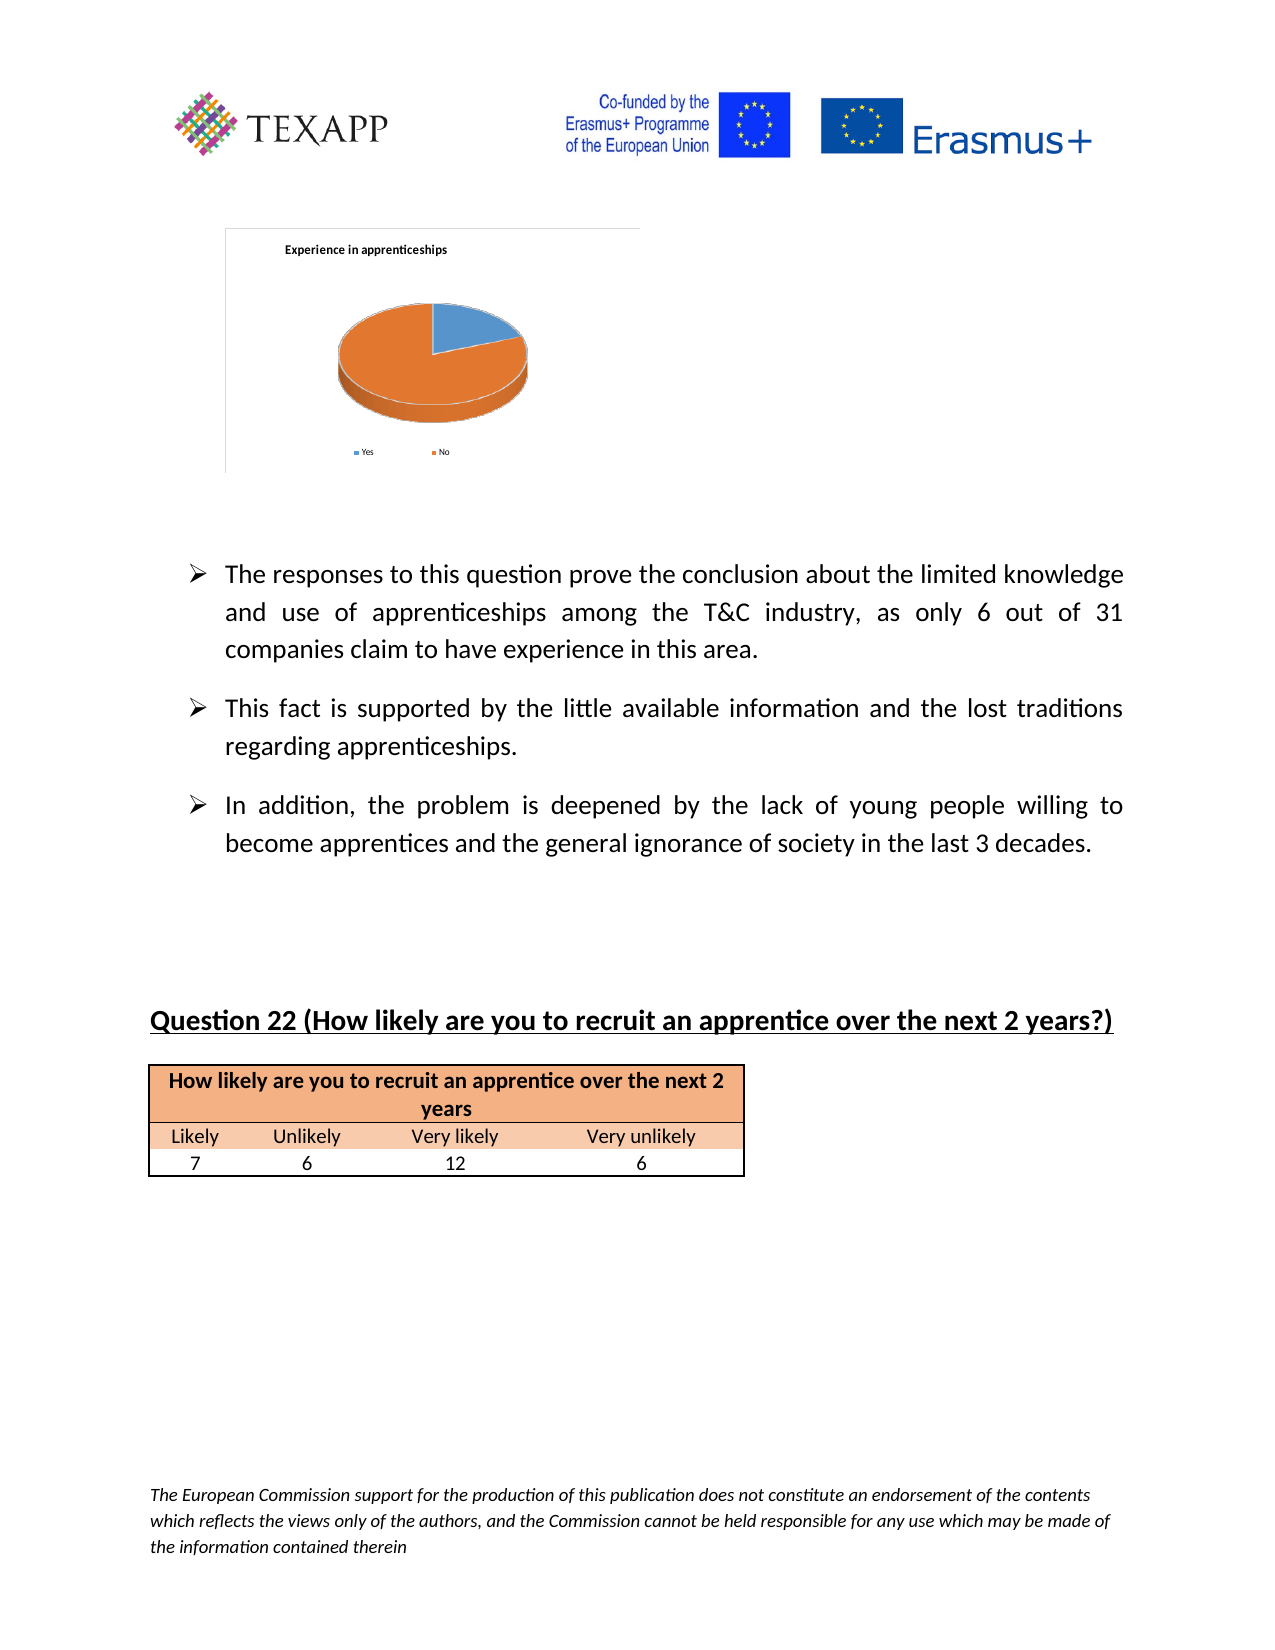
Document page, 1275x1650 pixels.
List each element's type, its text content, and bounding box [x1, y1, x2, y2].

list This fact is supported by the little available information and the lost traditions regarding apprenticeships. [187, 691, 1125, 762]
table_cell 6 [242, 1149, 372, 1175]
picture [805, 82, 1102, 164]
table_cell 6 [538, 1149, 743, 1175]
picture [150, 75, 411, 173]
table_header How likely are you to recruit an apprentice over the next 2 years [150, 1066, 743, 1122]
table_cell Unlikely [242, 1123, 372, 1149]
list In addition, the problem is deepened by the lack of young people willing to become apprentices and the general ignorance of society in the last 3 decades. [187, 788, 1125, 859]
table_cell Very likely [372, 1123, 538, 1149]
table_cell 12 [372, 1149, 538, 1175]
text Question 22 (How likely are you to recruit an apprentice over the next 2 years?) [150, 1002, 1125, 1038]
table_cell 7 [150, 1149, 242, 1175]
table_cell Likely [150, 1123, 242, 1149]
picture [475, 76, 800, 173]
list The responses to this question prove the conclusion about the limited knowledge and use of apprenticeships among the T&C industry, as only 6 out of 31 companies claim to have experience in this area. [187, 557, 1125, 666]
table_cell Very unlikely [538, 1123, 743, 1149]
